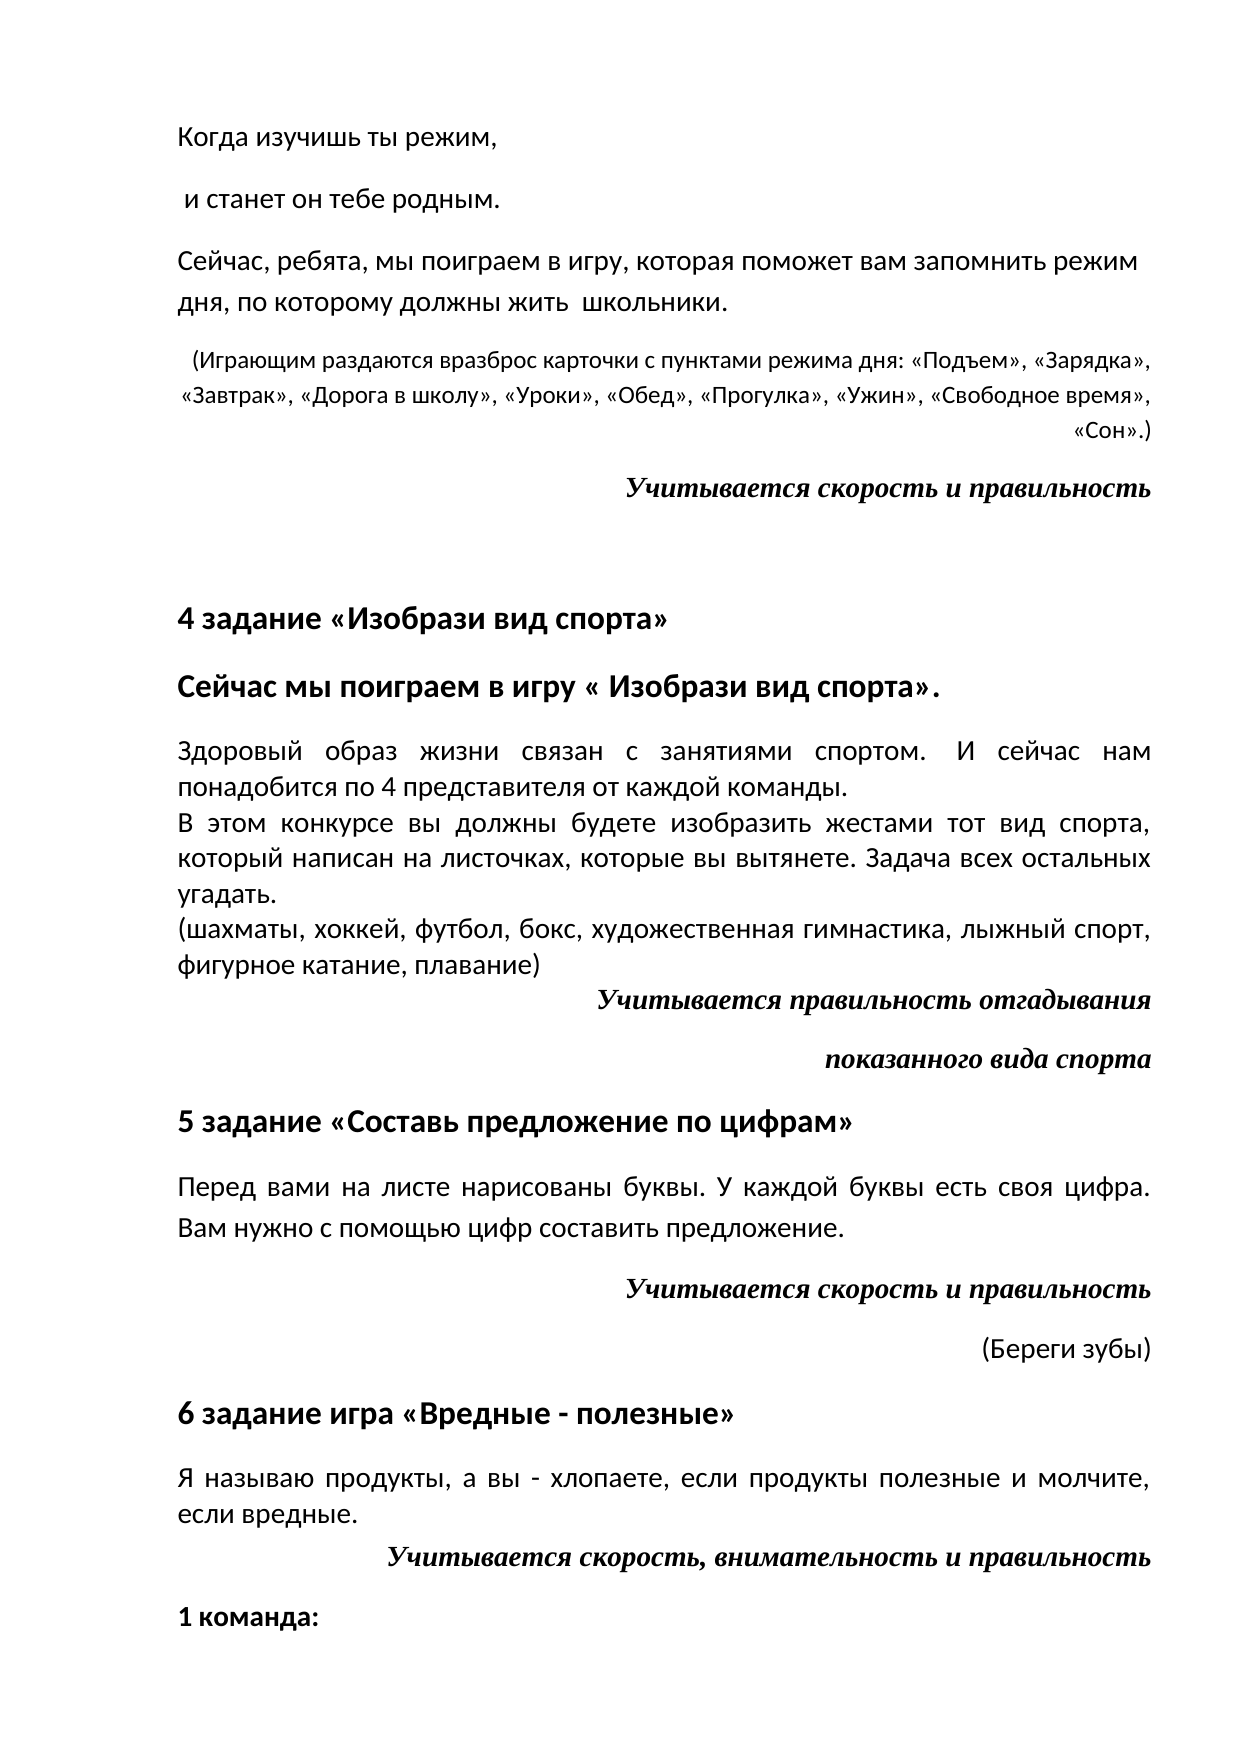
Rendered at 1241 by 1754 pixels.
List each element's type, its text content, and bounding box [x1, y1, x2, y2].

text (шахматы, хоккей, футбол, бокс, художественная гимнастика, лыжный спорт, фигурное катание, плавание) [177, 911, 1152, 982]
text (Береги зубы) [177, 1330, 1152, 1366]
text В этом конкурсе вы должны будете изобразить жестами тот вид спорта, который написан на листочках, которые вы вытянете. Задача всех остальных угадать. [177, 804, 1152, 911]
text Я называю продукты, а вы - хлопаете, если продукты полезные и молчите, если вредные. [177, 1459, 1152, 1531]
text Учитывается правильность отгадывания [177, 982, 1152, 1015]
text Когда изучишь ты режим, [177, 118, 1152, 154]
text Сейчас, ребята, мы поиграем в игру, которая поможет вам запомнить режим дня, по которому должны жить школьники. [177, 242, 1152, 318]
text 6 задание игра «Вредные - полезные» [177, 1392, 1152, 1433]
text 1 команда: [177, 1598, 1152, 1634]
text Учитывается скорость, внимательность и правильность [177, 1539, 1152, 1572]
text 4 задание «Изобрази вид спорта» [177, 597, 1152, 638]
text показанного вида спорта [177, 1041, 1152, 1075]
text и станет он тебе родным. [177, 180, 1152, 216]
text Учитывается скорость и правильность [177, 1271, 1152, 1304]
text Сейчас мы поиграем в игру « Изобрази вид спорта». [177, 665, 1152, 706]
text 5 задание «Составь предложение по цифрам» [177, 1101, 1152, 1141]
text Здоровый образ жизни связан с занятиями спортом. И сейчас нам понадобится по 4 представителя от каждой команды. [177, 732, 1152, 804]
text (Играющим раздаются вразброс карточки с пунктами режима дня: «Подъем», «Зарядка», «Завтрак», «Дорога в школу», «Уроки», «Обед», «Прогулка», «Ужин», «Свободное время», «Сон».) [177, 344, 1152, 445]
text Перед вами на листе нарисованы буквы. У каждой буквы есть своя цифра. Вам нужно с помощью цифр составить предложение. [177, 1168, 1152, 1245]
text Учитывается скорость и правильность [177, 470, 1152, 504]
